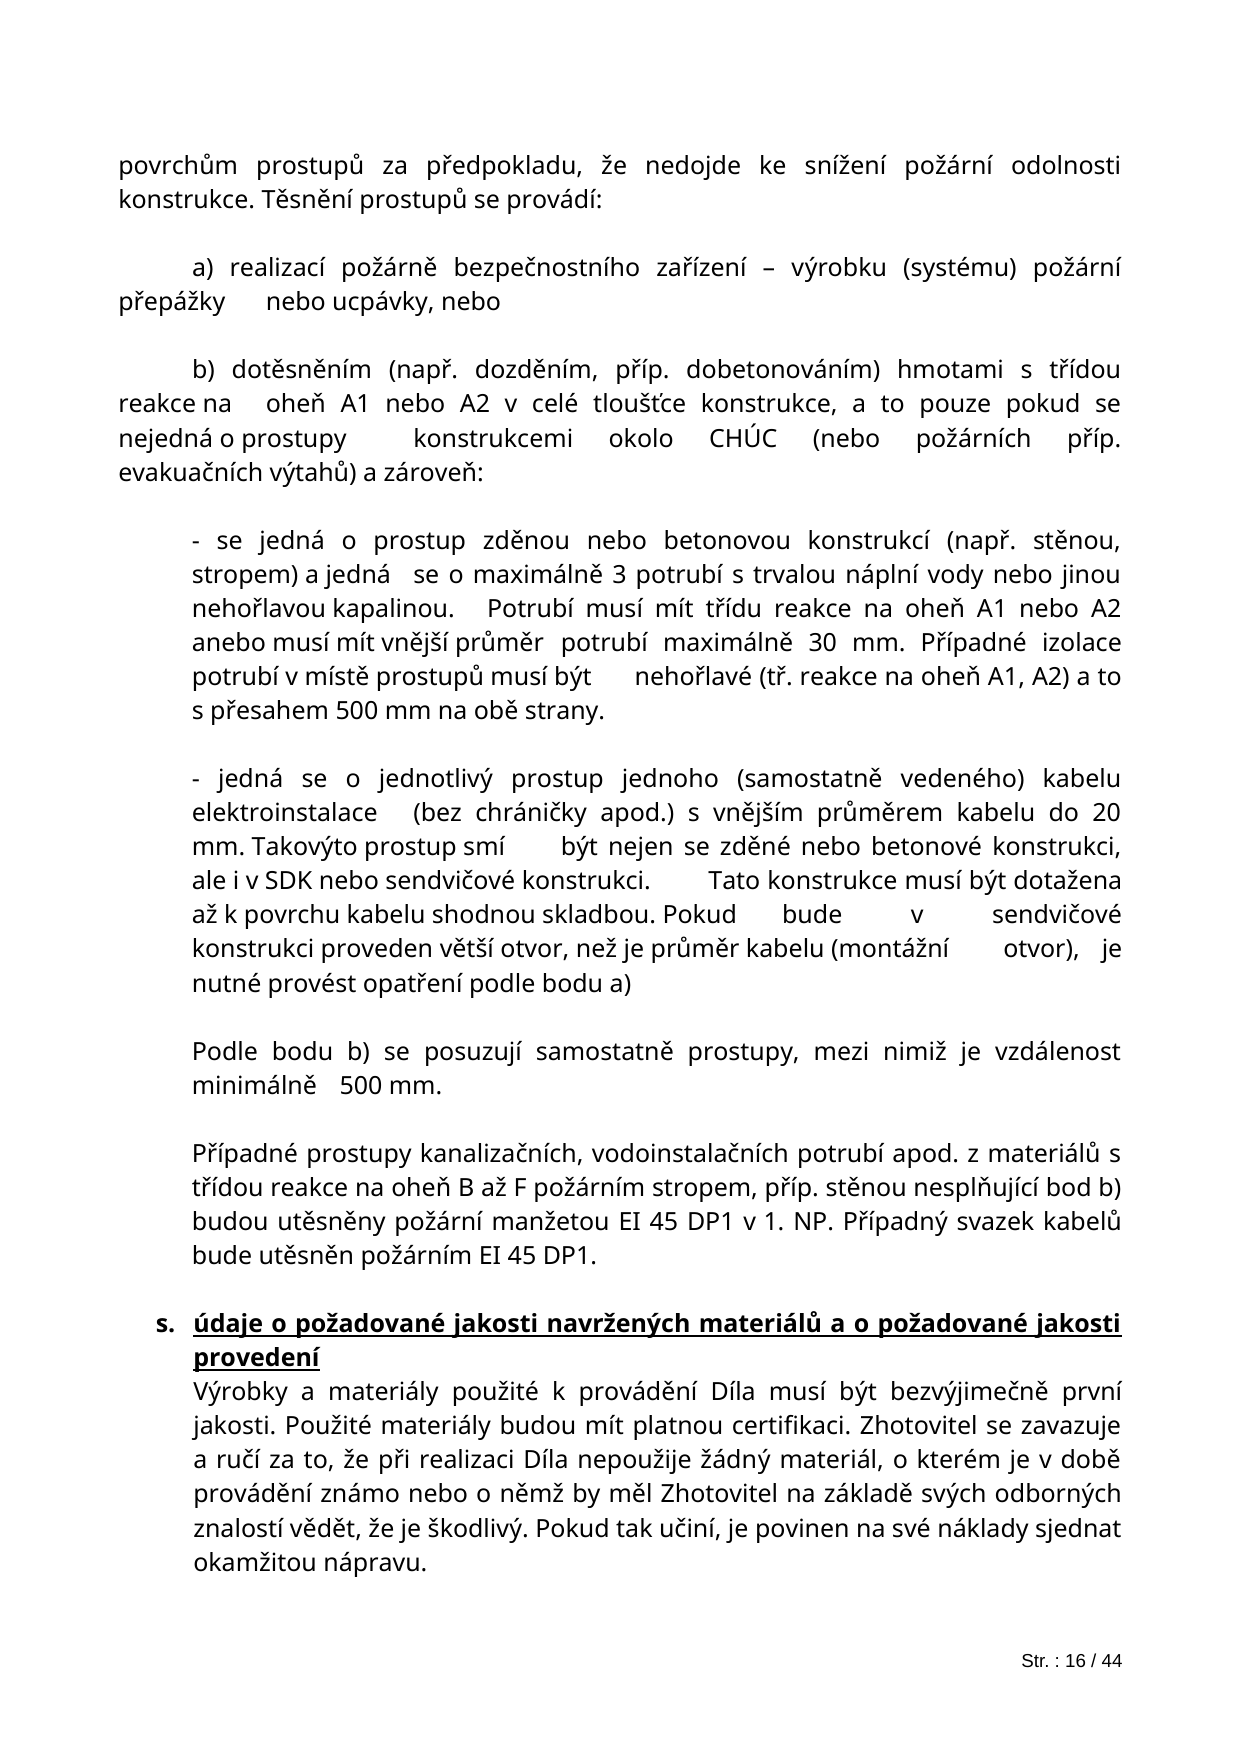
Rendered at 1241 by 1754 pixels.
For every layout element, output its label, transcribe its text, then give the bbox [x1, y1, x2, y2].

text Případné prostupy kanalizačních, vodoinstalačních potrubí apod. z materiálů s třídou reakce na oheň B až F požárním stropem, příp. stěnou nesplňující bod b) budou utěsněny požární manžetou EI 45 DP1 v 1. NP. Případný svazek kabelů bude utěsněn požárním EI 45 DP1. [192, 1136, 1122, 1272]
text Výrobky a materiály použité k provádění Díla musí být bezvýjimečně první jakosti. Použité materiály budou mít platnou certifikaci. Zhotovitel se zavazuje a ručí za to, že při realizaci Díla nepoužije žádný materiál, o kterém je v době provádění známo nebo o němž by měl Zhotovitel na základě svých odborných znalostí vědět, že je škodlivý. Pokud tak učiní, je povinen na své náklady sjednat okamžitou nápravu. [193, 1374, 1122, 1578]
text a) realizací požárně bezpečnostního zařízení – výrobku (systému) požární přepážky nebo ucpávky, nebo [118, 250, 1122, 318]
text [118, 148, 1122, 216]
text - se jedná o prostup zděnou nebo betonovou konstrukcí (např. stěnou, stropem) a jedná se o maximálně 3 potrubí s trvalou náplní vody nebo jinou nehořlavou kapalinou. Potrubí musí mít třídu reakce na oheň A1 nebo A2 anebo musí mít vnější průměr potrubí maximálně 30 mm. Případné izolace potrubí v místě prostupů musí být nehořlavé (tř. reakce na oheň A1, A2) a to s přesahem 500 mm na obě strany. [192, 522, 1122, 727]
text b) dotěsněním (např. dozděním, příp. dobetonováním) hmotami s třídou reakce na oheň A1 nebo A2 v celé tloušťce konstrukce, a to pouze pokud se nejedná o prostupy konstrukcemi okolo CHÚC (nebo požárních příp. evakuačních výtahů) a zároveň: [118, 352, 1122, 488]
text - jedná se o jednotlivý prostup jednoho (samostatně vedeného) kabelu elektroinstalace (bez chráničky apod.) s vnějším průměrem kabelu do 20 mm. Takovýto prostup smí být nejen se zděné nebo betonové konstrukci, ale i v SDK nebo sendvičové konstrukci. Tato konstrukce musí být dotažena až k povrchu kabelu shodnou skladbou. Pokud bude v sendvičové konstrukci proveden větší otvor, než je průměr kabelu (montážní otvor), je nutné provést opatření podle bodu a) [192, 761, 1122, 999]
text Podle bodu b) se posuzují samostatně prostupy, mezi nimiž je vzdálenost minimálně 500 mm. [192, 1033, 1122, 1101]
list údaje o požadované jakosti navržených materiálů a o požadované jakosti provedení [156, 1306, 1122, 1374]
